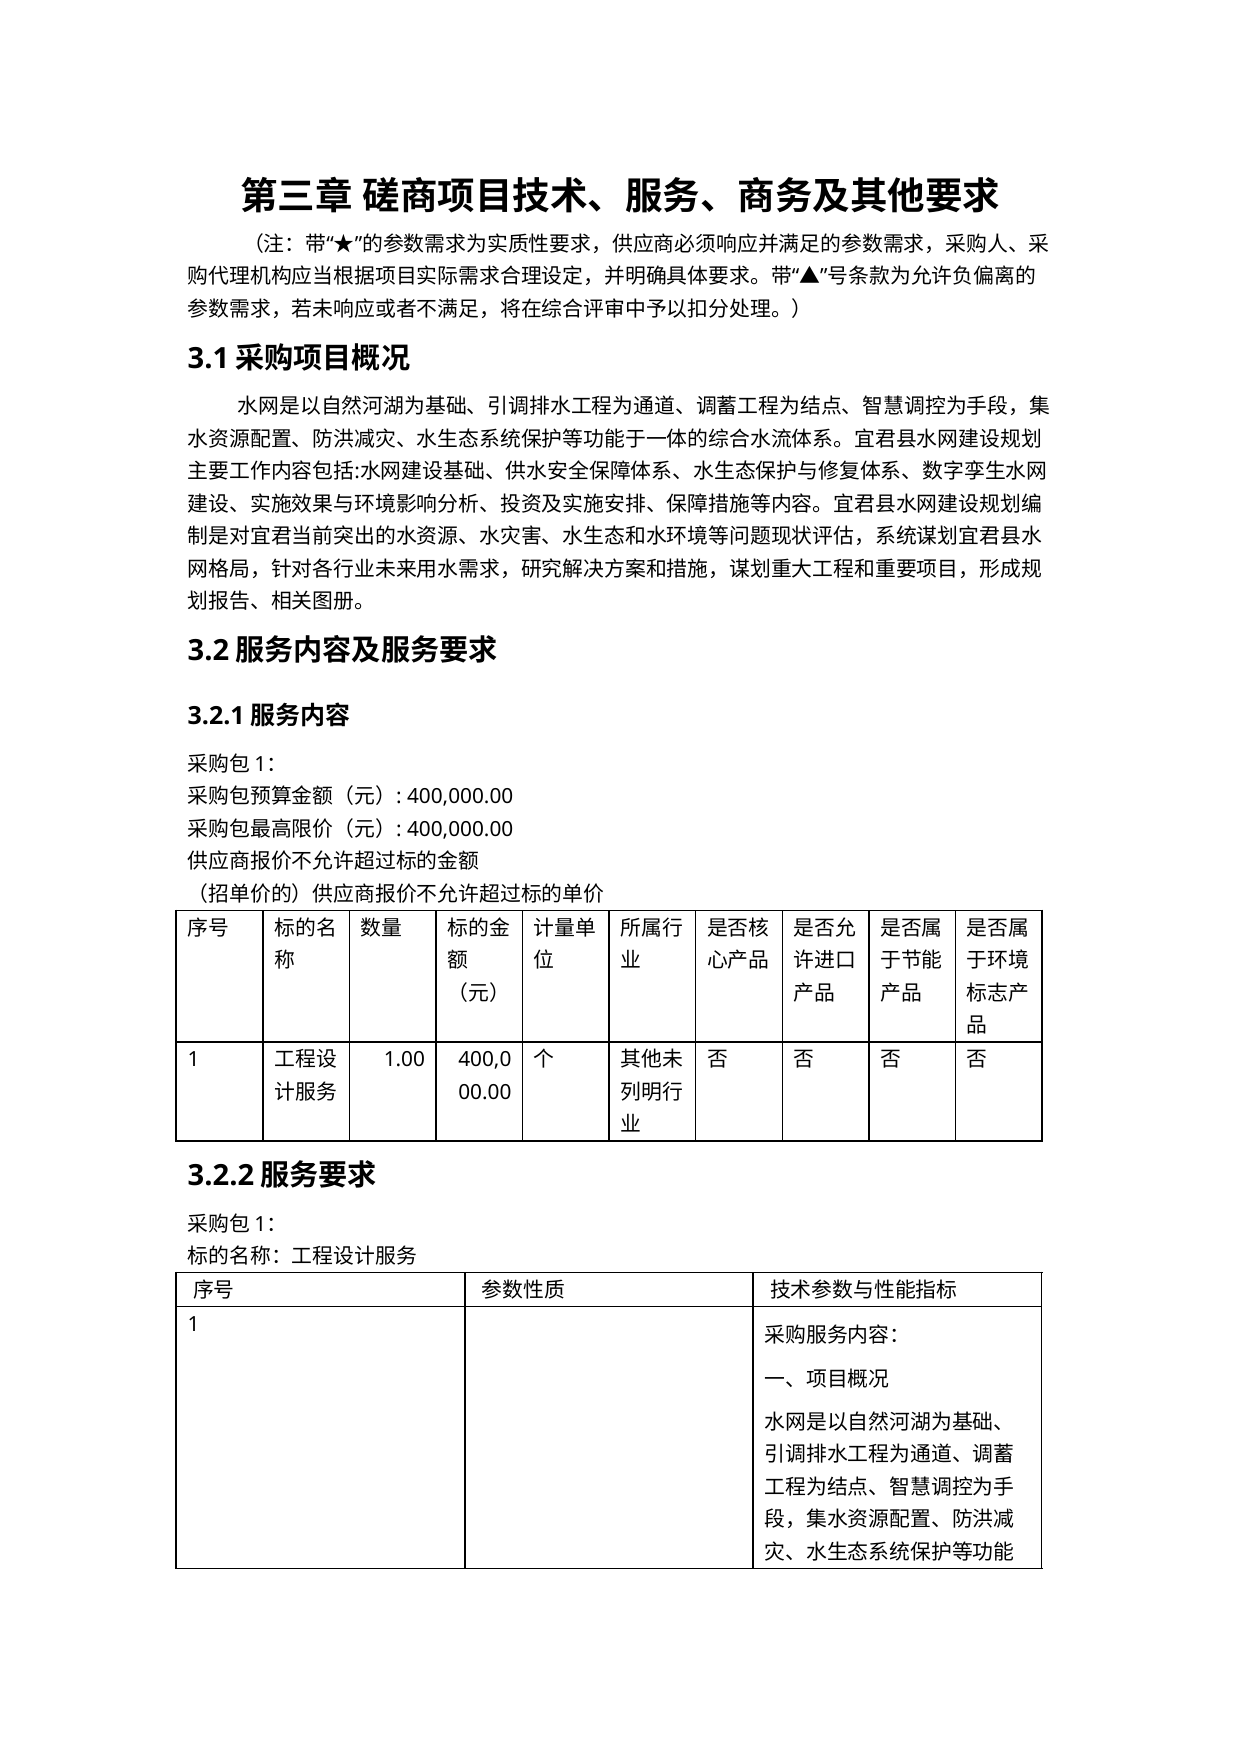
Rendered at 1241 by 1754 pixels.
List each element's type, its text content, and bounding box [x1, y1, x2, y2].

text 3.2.2服务要求 [187, 1142, 1053, 1207]
text 采购包最高限价（元）: 400,000.00 [187, 812, 1053, 844]
text 第三章 磋商项目技术、服务、商务及其他要求 [187, 162, 1053, 227]
table_header 计量单位 [523, 911, 608, 1041]
table_cell 个 [523, 1043, 608, 1140]
table_header 序号 [177, 1273, 464, 1306]
table_header 是否属于环境标志产品 [956, 911, 1041, 1041]
table_cell 否 [956, 1043, 1041, 1140]
text 采购包预算金额（元）: 400,000.00 [187, 779, 1053, 812]
text 采购包1： [187, 1207, 1053, 1239]
table_cell 1.00 [350, 1043, 435, 1140]
table_header 数量 [350, 911, 435, 1041]
text 3.1采购项目概况 [187, 324, 1053, 389]
table_cell 1 [177, 1307, 464, 1568]
table_cell 其他未列明行业 [610, 1043, 695, 1140]
text 采购包1： [187, 747, 1053, 779]
table_cell 400,000.00 [437, 1043, 522, 1140]
text 标的名称：工程设计服务 [187, 1239, 1053, 1272]
text 供应商报价不允许超过标的金额 [187, 844, 1053, 877]
table_cell 否 [783, 1043, 868, 1140]
text 3.2服务内容及服务要求 [187, 617, 1053, 682]
table_header 是否允许进口产品 [783, 911, 868, 1041]
table_header 标的金额 （元） [437, 911, 522, 1041]
text 3.2.1服务内容 [187, 682, 1053, 747]
table_header 所属行业 [610, 911, 695, 1041]
table_cell 工程设计服务 [264, 1043, 349, 1140]
table_cell 1 [177, 1043, 262, 1140]
table_header 标的名称 [264, 911, 349, 1041]
text （注：带“★”的参数需求为实质性要求，供应商必须响应并满足的参数需求，采购人、采购代理机构应当根据项目实际需求合理设定，并明确具体要求。带“▲”号条款为允许负偏离的参数需求，若未响应或者不满足，将在综合评审中予以扣分处理。） [187, 227, 1053, 324]
table_header 参数性质 [466, 1273, 752, 1306]
table_cell 否 [870, 1043, 955, 1140]
text 水网是以自然河湖为基础、引调排水工程为通道、调蓄工程为结点、智慧调控为手段，集水资源配置、防洪减灾、水生态系统保护等功能于一体的综合水流体系。宜君县水网建设规划主要工作内容包括:水网建设基础、供水安全保障体系、水生态保护与修复体系、数字孪生水网建设、实施效果与环境影响分析、投资及实施安排、保障措施等内容。宜君县水网建设规划编制是对宜君当前突出的水资源、水灾害、水生态和水环境等问题现状评估，系统谋划宜君县水网格局，针对各行业未来用水需求，研究解决方案和措施，谋划重大工程和重要项目，形成规划报告、相关图册。 [187, 389, 1053, 617]
table_header 是否属于节能产品 [870, 911, 955, 1041]
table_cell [754, 1307, 1041, 1568]
table_header 序号 [177, 911, 262, 1041]
text （招单价的）供应商报价不允许超过标的单价 [187, 877, 1053, 909]
table_cell 否 [696, 1043, 782, 1140]
table_header 技术参数与性能指标 [754, 1273, 1041, 1306]
table_cell [466, 1307, 752, 1568]
table_header 是否核心产品 [696, 911, 782, 1041]
